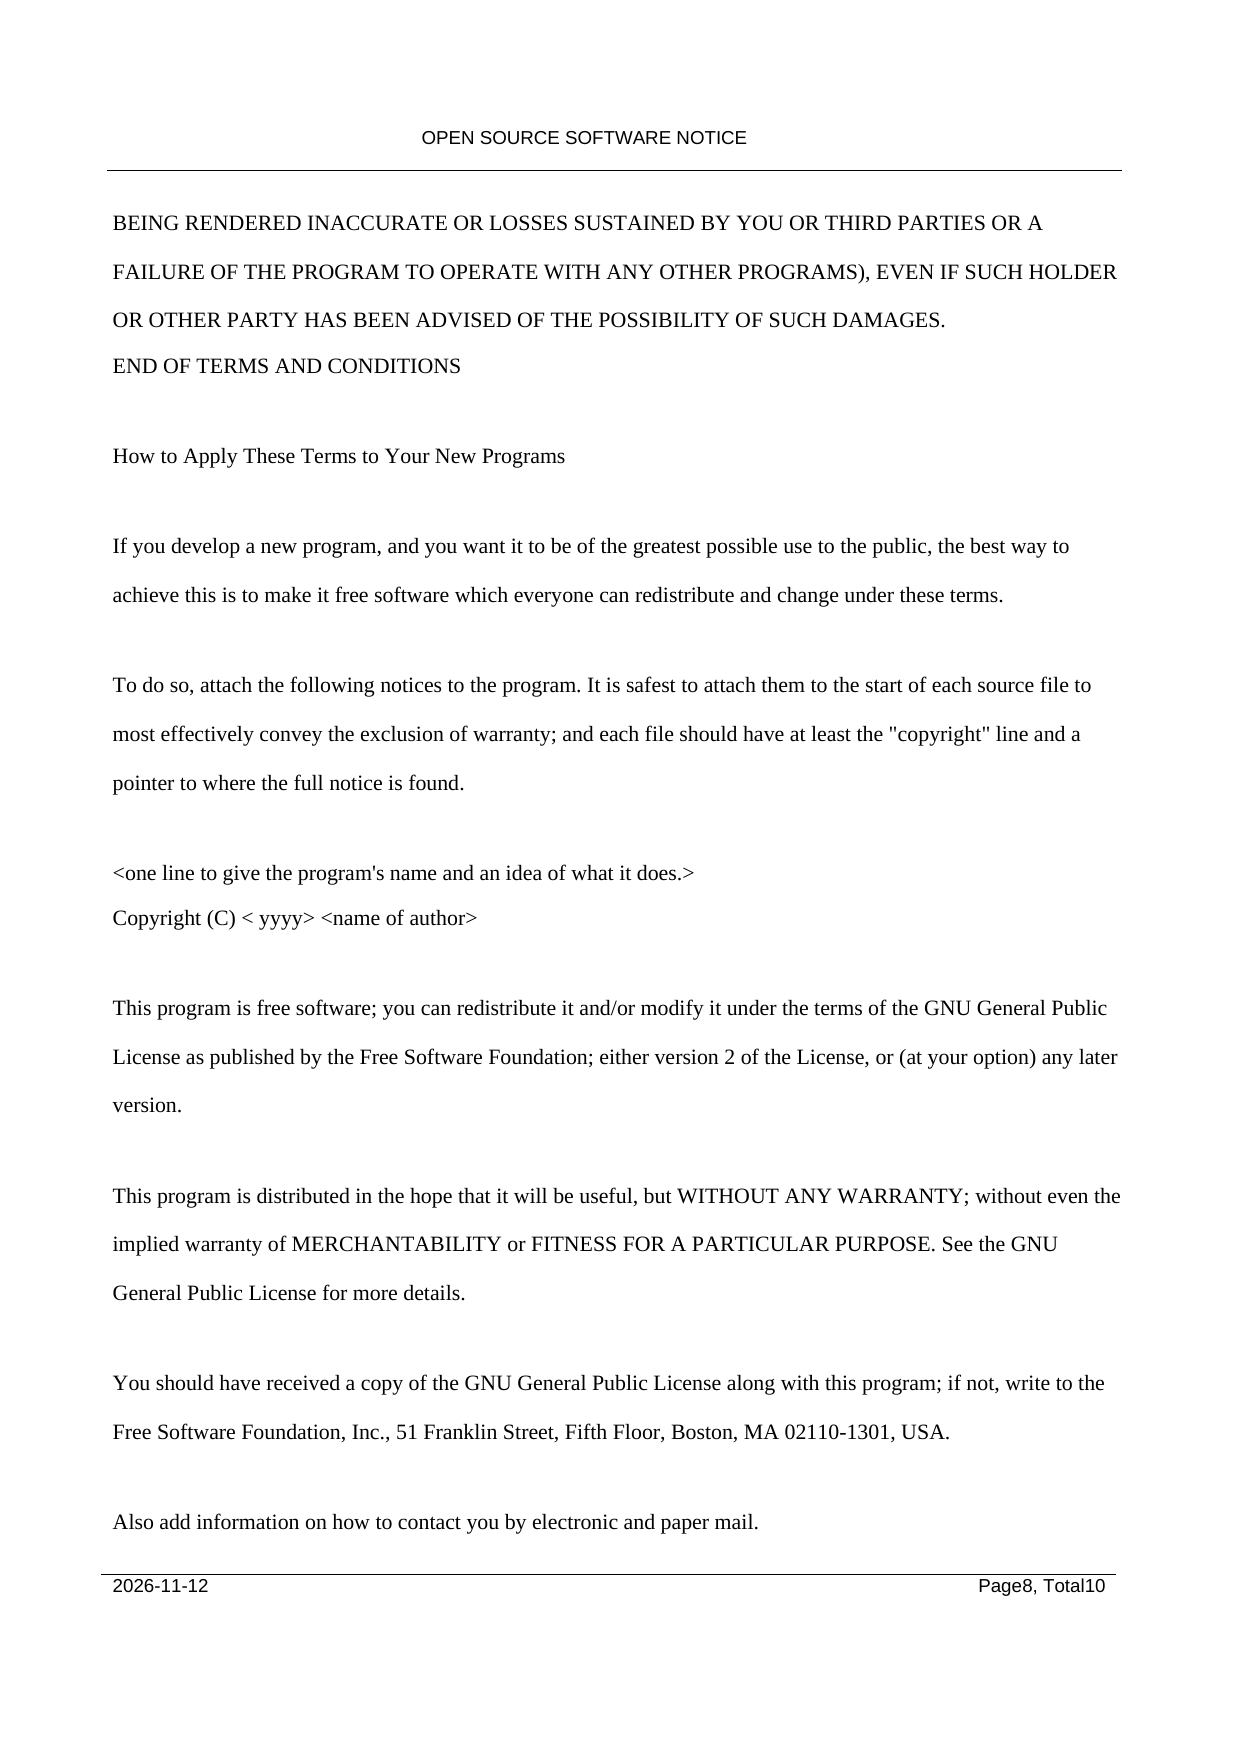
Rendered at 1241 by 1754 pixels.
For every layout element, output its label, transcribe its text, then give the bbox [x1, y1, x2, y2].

text This program is distributed in the hope that it will be useful, but WITHOUT ANY WARRANTY; without even the implied warranty of MERCHANTABILITY or FITNESS FOR A PARTICULAR PURPOSE. See the GNU General Public License for more details. [112, 1179, 1128, 1309]
text To do so, attach the following notices to the program. It is safest to attach them to the start of each source file to most effectively convey the exclusion of warranty; and each file should have at least the "copyright" line and a pointer to where the full notice is found. [112, 668, 1128, 798]
text You should have received a copy of the GNU General Public License along with this program; if not, write to the Free Software Foundation, Inc., 51 Franklin Street, Fifth Floor, Boston, MA 02110-1301, USA. [112, 1367, 1128, 1448]
text <one line to give the program's name and an idea of what it does.> [112, 856, 1128, 888]
text Also add information on how to contact you by electronic and paper mail. [112, 1506, 1128, 1538]
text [112, 206, 1128, 336]
text Copyright (C) < yyyy> <name of author> [112, 901, 1128, 934]
text This program is free software; you can redistribute it and/or modify it under the terms of the GNU General Public License as published by the Free Software Foundation; either version 2 of the License, or (at your option) any later version. [112, 991, 1128, 1121]
text How to Apply These Terms to Your New Programs [112, 439, 1128, 472]
text If you develop a new program, and you want it to be of the greatest possible use to the public, the best way to achieve this is to make it free software which everyone can redistribute and change under these terms. [112, 529, 1128, 611]
text END OF TERMS AND CONDITIONS [112, 349, 1128, 381]
